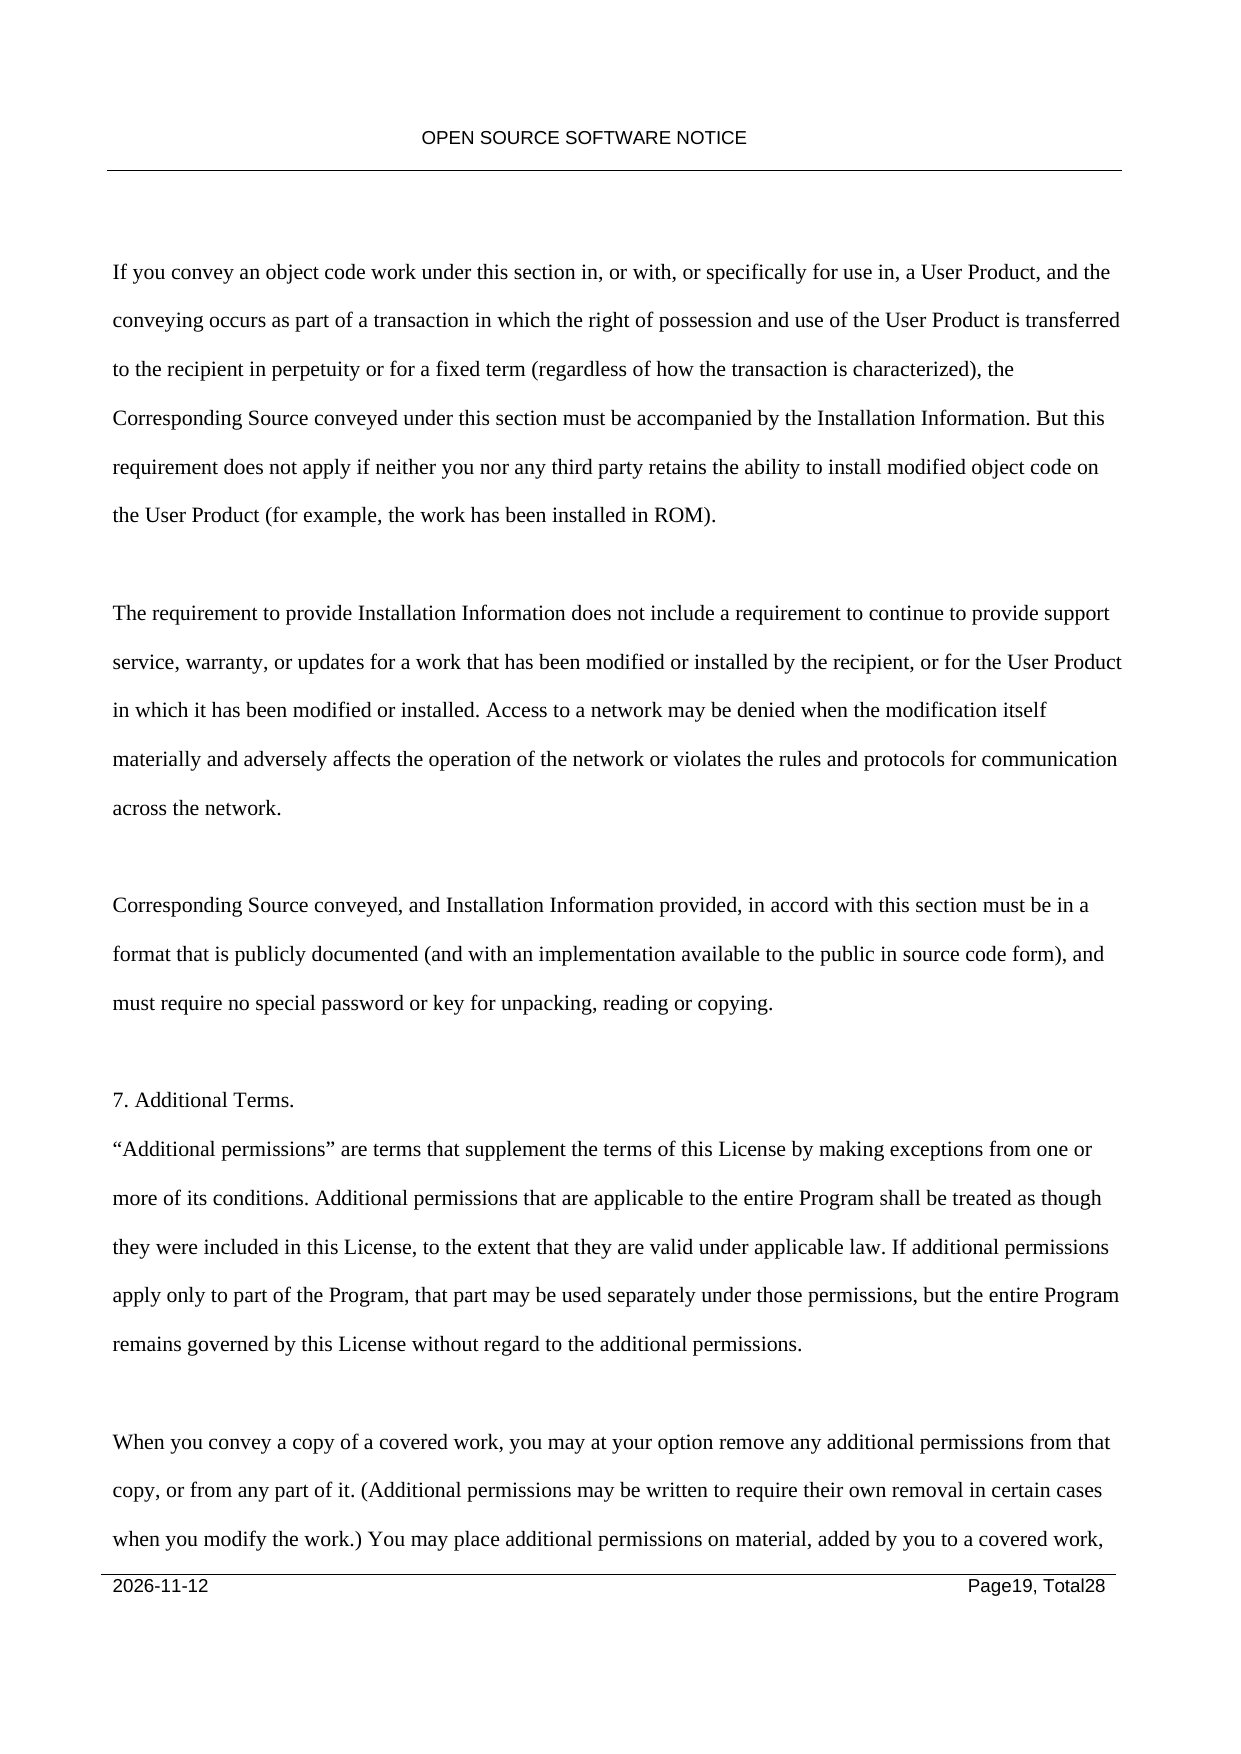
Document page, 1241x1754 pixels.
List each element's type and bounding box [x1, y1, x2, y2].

text [112, 206, 1128, 1555]
